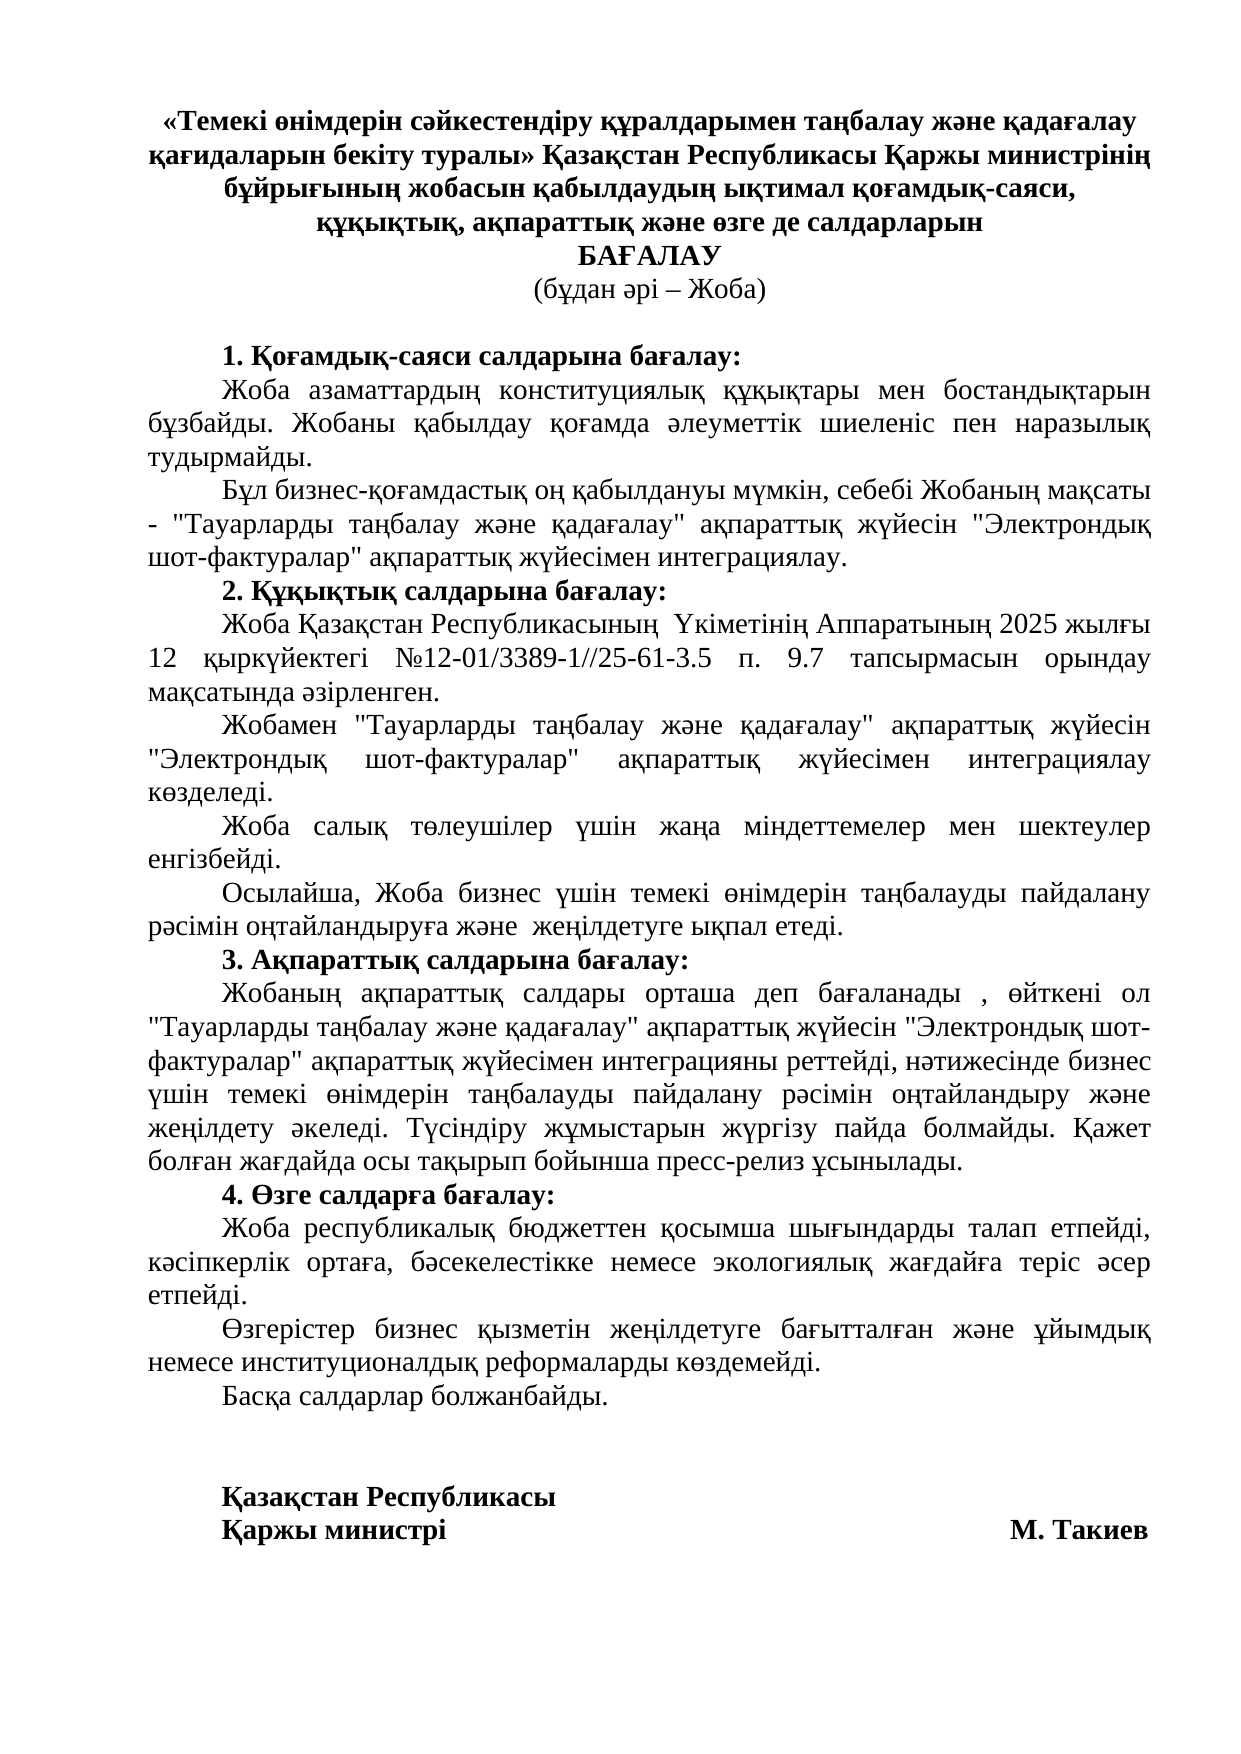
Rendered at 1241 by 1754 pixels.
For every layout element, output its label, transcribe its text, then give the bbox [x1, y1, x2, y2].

text Осылайша, Жоба бизнес үшін темекі өнімдерін таңбалауды пайдалану рәсімін оңтайландыруға және жеңілдетуге ықпал етеді. [148, 875, 1152, 942]
text 4. Өзге салдарға бағалау: [148, 1177, 1152, 1210]
text 1. Қоғамдық-саяси салдарына бағалау: [148, 338, 1152, 372]
text Өзгерістер бизнес қызметін жеңілдетуге бағытталған және ұйымдық немесе институционалдық реформаларды көздемейді. [148, 1311, 1152, 1378]
text Жоба Қазақстан Республикасының Үкіметінің Аппаратының 2025 жылғы 12 қыркүйектегі №12-01/3389-1//25-61-3.5 п. 9.7 тапсырмасын орындау мақсатында әзірленген. [148, 607, 1152, 707]
text Жобамен "Тауарларды таңбалау және қадағалау" ақпараттық жүйесін "Электрондық шот-фактуралар" ақпараттық жүйесімен интеграциялау көзделеді. [148, 707, 1152, 808]
text Жобаның ақпараттық салдары орташа деп бағаланады , өйткені ол "Тауарларды таңбалау және қадағалау" ақпараттық жүйесін "Электрондық шот-фактуралар" ақпараттық жүйесімен интеграцияны реттейді, нәтижесінде бизнес үшін темекі өнімдерін таңбалауды пайдалану рәсімін оңтайландыру және жеңілдету әкеледі. Түсіндіру жұмыстарын жүргізу пайда болмайды. Қажет болған жағдайда осы тақырып бойынша пресс-релиз ұсынылады. [148, 976, 1152, 1177]
text 3. Ақпараттық салдарына бағалау: [148, 942, 1152, 976]
text Жоба азаматтардың конституциялық құқықтары мен бостандықтарын бұзбайды. Жобаны қабылдау қоғамда әлеуметтік шиеленіс пен наразылық тудырмайды. [148, 372, 1152, 472]
text Жоба салық төлеушілер үшін жаңа міндеттемелер мен шектеулер енгізбейді. [148, 808, 1152, 875]
text Қазақстан Республикасы [148, 1479, 1152, 1512]
text БАҒАЛАУ [148, 238, 1152, 271]
text Басқа салдарлар болжанбайды. [148, 1378, 1152, 1412]
text «Темекі өнімдерін сәйкестендіру құралдарымен таңбалау және қадағалау қағидаларын бекіту туралы» Қазақстан Республикасы Қаржы министрінің бұйрығының жобасын қабылдаудың ықтимал қоғамдық-саяси, құқықтық, ақпараттық және өзге де салдарларын [148, 103, 1152, 238]
text Бұл бизнес-қоғамдастық оң қабылдануы мүмкін, себебі Жобаның мақсаты - "Тауарларды таңбалау және қадағалау" ақпараттық жүйесін "Электрондық шот-фактуралар" ақпараттық жүйесімен интеграциялау. [148, 472, 1152, 573]
text Жоба республикалық бюджеттен қосымша шығындарды талап етпейді, кәсіпкерлік ортаға, бәсекелестікке немесе экологиялық жағдайға теріс әсер етпейді. [148, 1210, 1152, 1311]
text Қаржы министрі М. Такиев [148, 1512, 1152, 1546]
text (бұдан әрі – Жоба) [148, 271, 1152, 305]
text 2. Құқықтық салдарына бағалау: [148, 573, 1152, 607]
